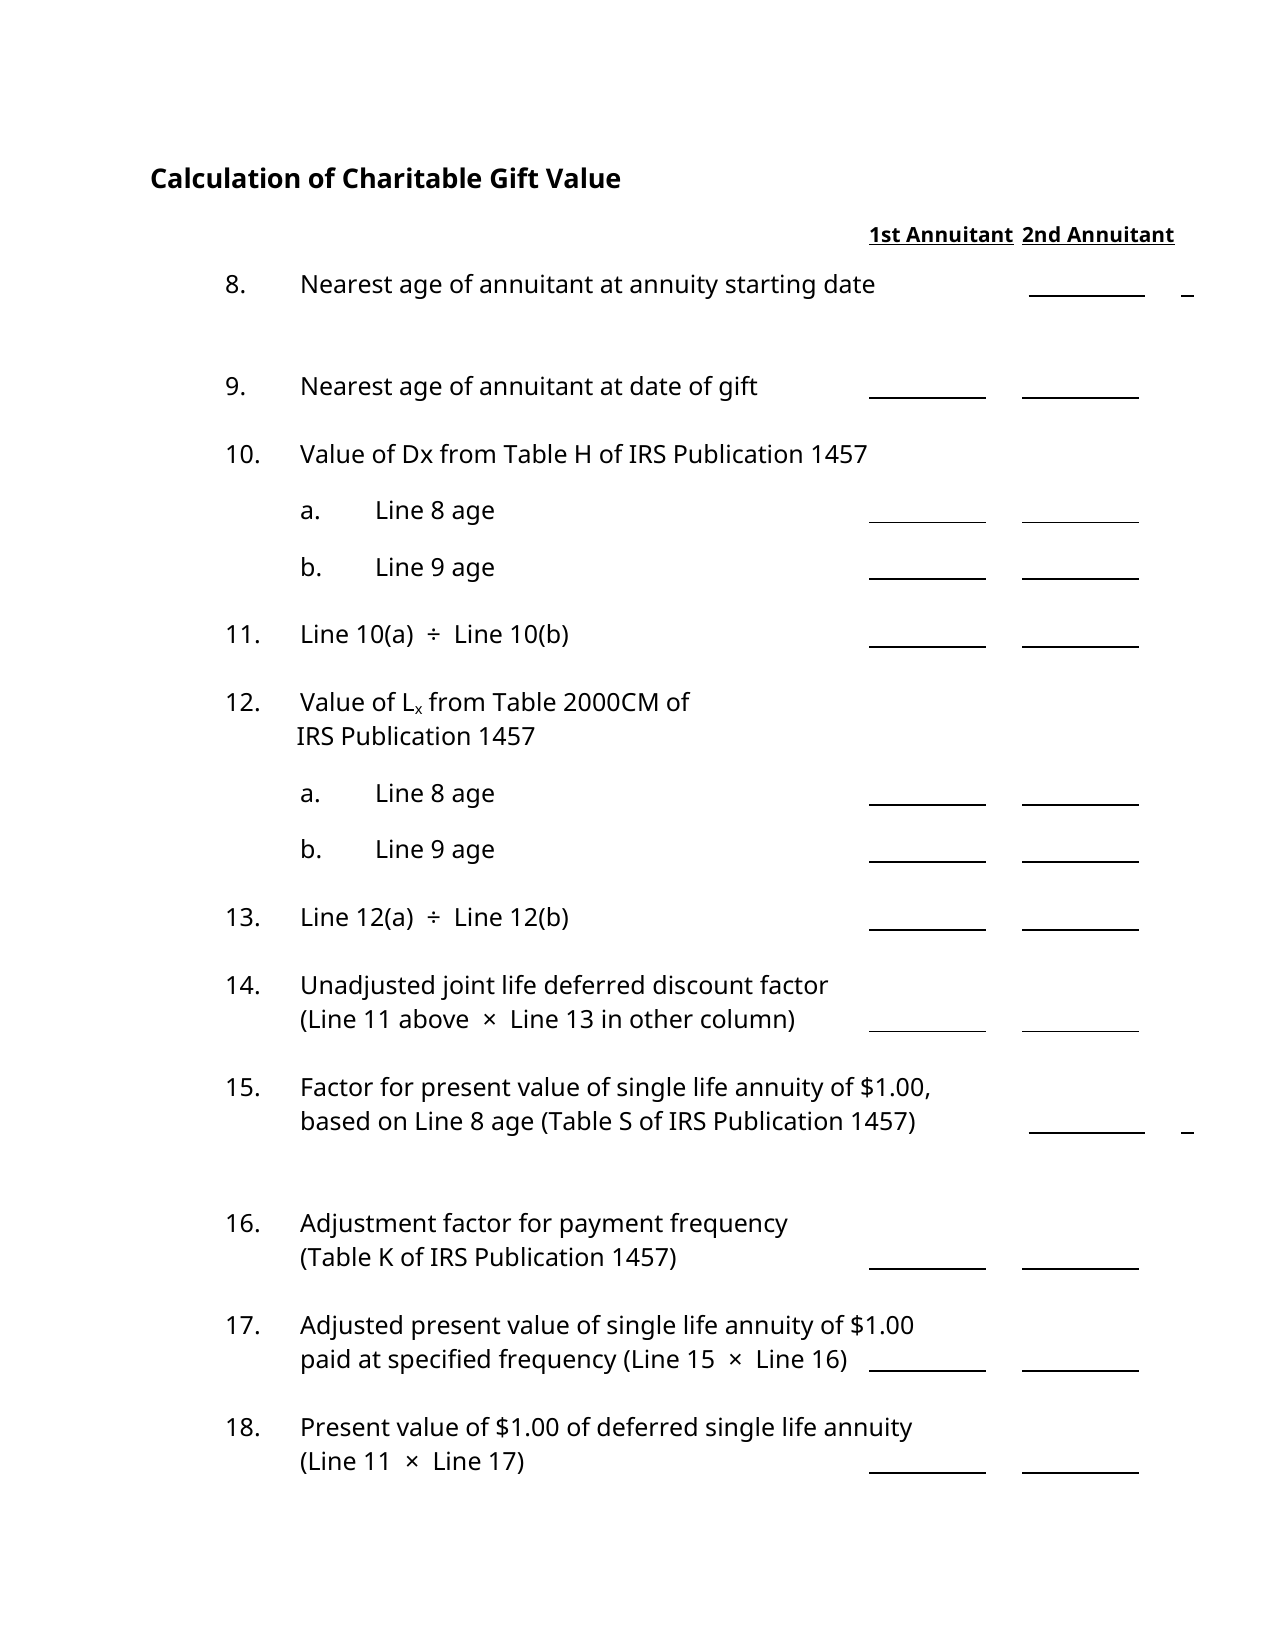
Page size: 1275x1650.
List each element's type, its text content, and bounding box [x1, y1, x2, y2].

text 9. Nearest age of annuitant at date of gift [150, 369, 1125, 403]
text b. Line 9 age [300, 832, 1200, 866]
text 16. Adjustment factor for payment frequency (Table K of IRS Publication 1457) [150, 1206, 1125, 1274]
text 15. Factor for present value of single life annuity of $1.00, based on Line 8 age (Table S of IRS Publication 1457) [150, 1070, 1125, 1172]
text IRS Publication 1457 [150, 719, 1125, 753]
text Calculation of Charitable Gift Value [150, 160, 1125, 197]
text a. Line 8 age [300, 776, 1200, 810]
text 1st Annuitant 2nd Annuitant [150, 219, 1125, 248]
text 17. Adjusted present value of single life annuity of $1.00 paid at specified frequency (Line 15 × Line 16) [150, 1308, 1125, 1376]
text a. Line 8 age [300, 493, 1200, 527]
text 12. Value of Lx from Table 2000CM of [150, 685, 1125, 719]
text 8. Nearest age of annuitant at annuity starting date [225, 267, 1200, 335]
text 18. Present value of $1.00 of deferred single life annuity (Line 11 × Line 17) [150, 1409, 1125, 1477]
text 14. Unadjusted joint life deferred discount factor (Line 11 above × Line 13 in other column) [150, 968, 1125, 1036]
text 11. Line 10(a) ÷ Line 10(b) [150, 617, 1125, 651]
text 13. Line 12(a) ÷ Line 12(b) [150, 900, 1125, 934]
text 10. Value of Dx from Table H of IRS Publication 1457 [150, 437, 1125, 471]
text b. Line 9 age [300, 549, 1200, 583]
